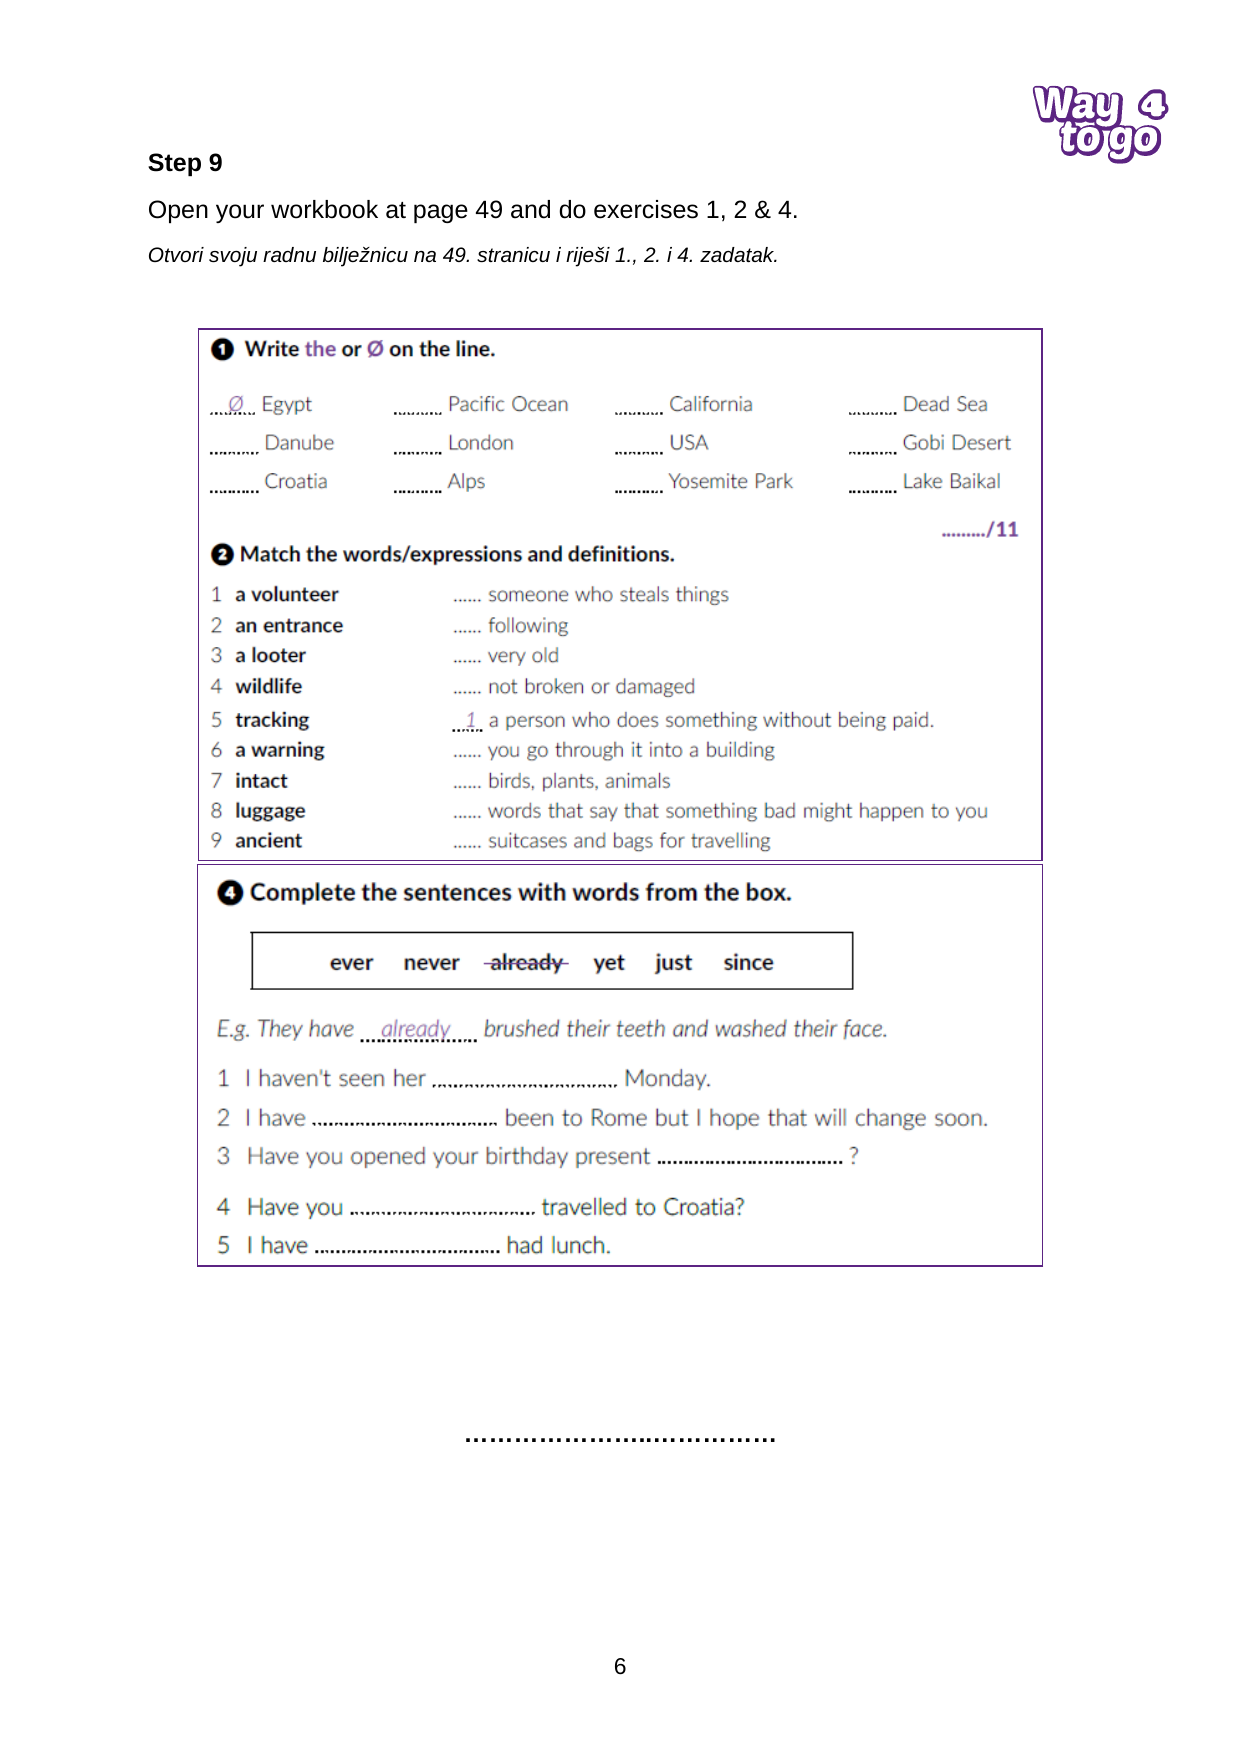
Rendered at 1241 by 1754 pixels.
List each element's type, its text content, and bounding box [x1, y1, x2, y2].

text …………………..…………… [148, 1418, 1093, 1447]
text Open your workbook at page 49 and do exercises 1, 2 & 4. [148, 195, 1093, 224]
picture [198, 865, 1042, 1265]
picture [199, 330, 1041, 860]
text Step 9 [148, 148, 1093, 176]
text Otvori svoju radnu bilježnicu na 49. stranicu i riješi 1., 2. i 4. zadatak. [148, 243, 1093, 267]
picture [1026, 78, 1176, 169]
